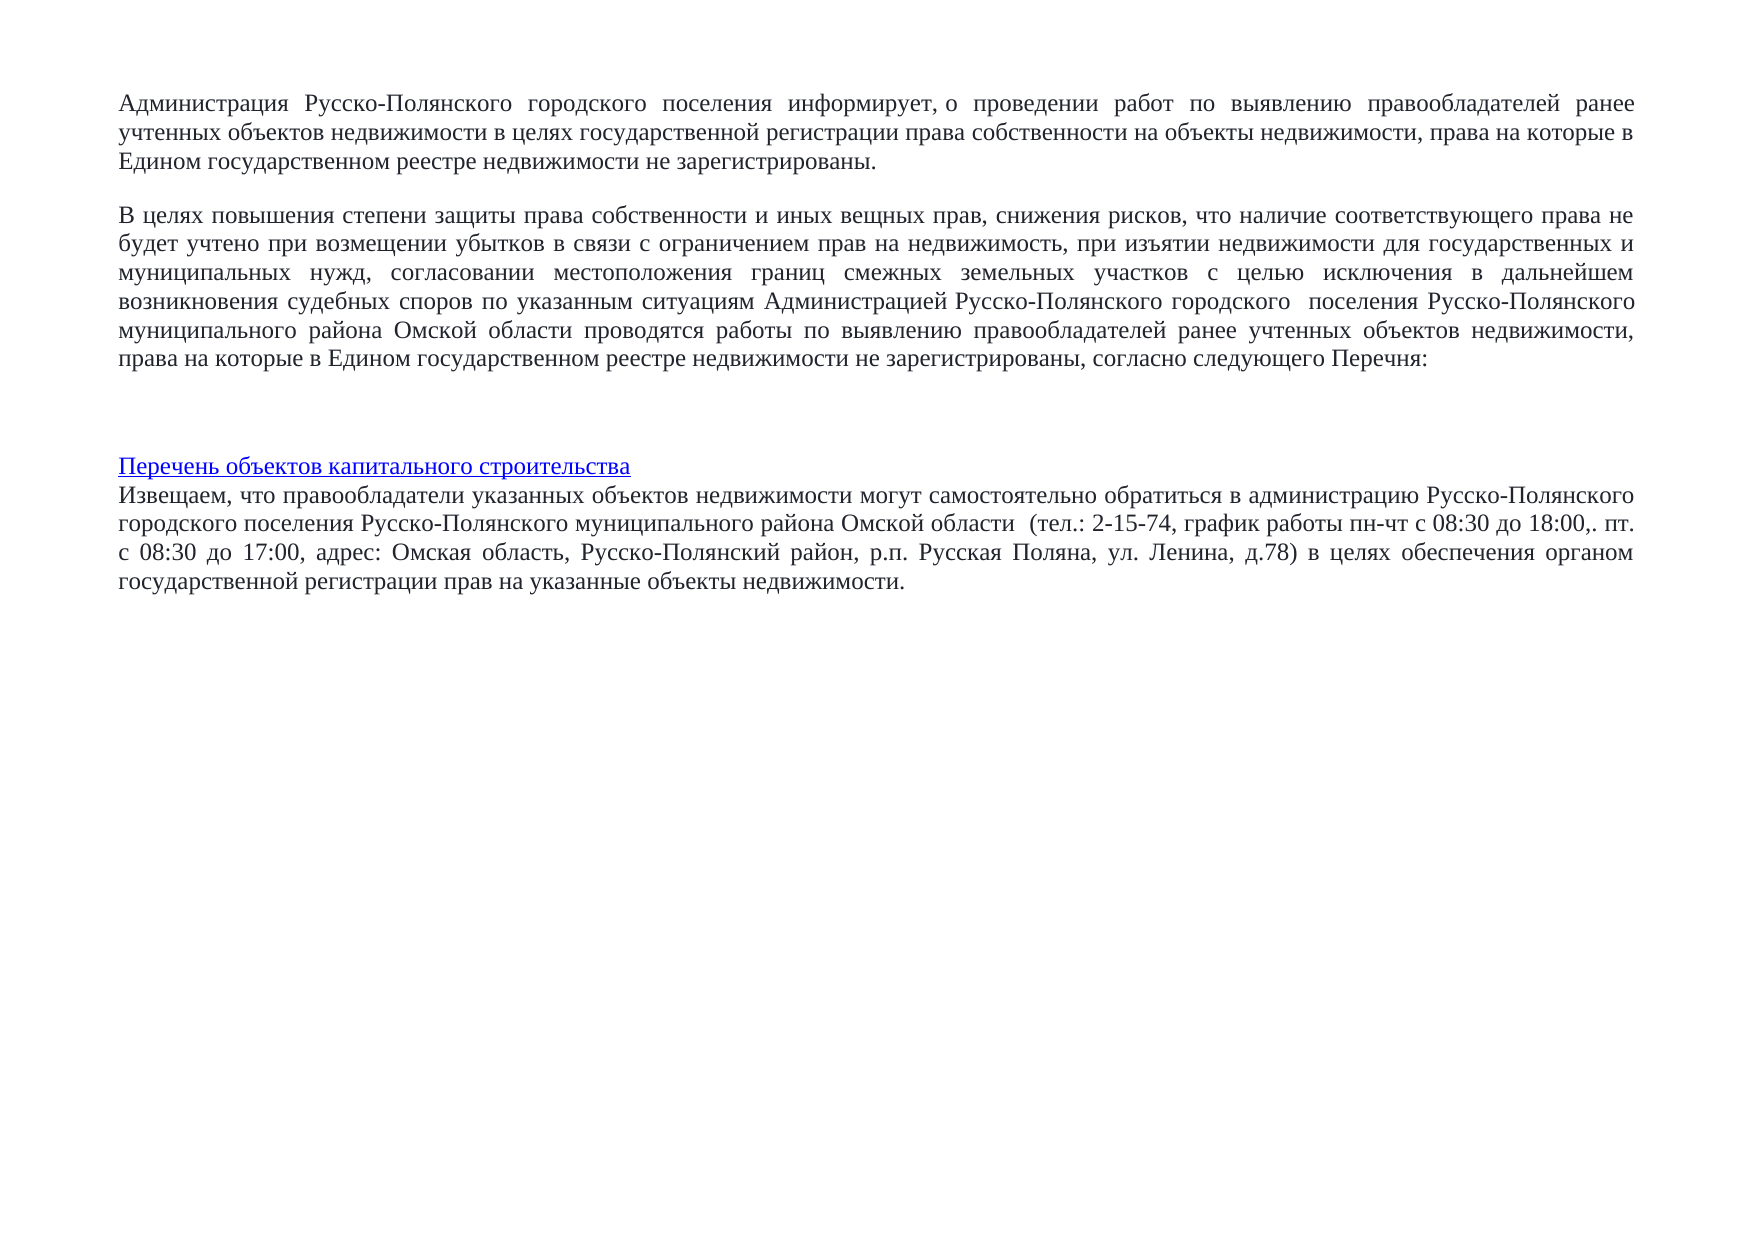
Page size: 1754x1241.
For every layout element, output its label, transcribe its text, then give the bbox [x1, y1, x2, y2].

text Администрация Русско-Полянского городского поселения информирует, о проведении работ по выявлению правообладателей ранее учтенных объектов недвижимости в целях государственной регистрации права собственности на объекты недвижимости, права на которые в Едином государственном реестре недвижимости не зарегистрированы. [118, 88, 1636, 175]
text Извещаем, что правообладатели указанных объектов недвижимости могут самостоятельно обратиться в администрацию Русско-Полянского городского поселения Русско-Полянского муниципального района Омской области (тел.: 2-15-74, график работы пн-чт с 08:30 до 18:00,. пт. с 08:30 до 17:00, адрес: Омская область, Русско-Полянский район, р.п. Русская Поляна, ул. Ленина, д.78) в целях обеспечения органом государственной регистрации прав на указанные объекты недвижимости. [118, 480, 1636, 595]
text Перечень объектов капитального строительства [118, 451, 1636, 480]
text В целях повышения степени защиты права собственности и иных вещных прав, снижения рисков, что наличие соответствующего права не будет учтено при возмещении убытков в связи с ограничением прав на недвижимость, при изъятии недвижимости для государственных и муниципальных нужд, согласовании местоположения границ смежных земельных участков с целью исключения в дальнейшем возникновения судебных споров по указанным ситуациям Администрацией Русско-Полянского городского поселения Русско-Полянского муниципального района Омской области проводятся работы по выявлению правообладателей ранее учтенных объектов недвижимости, права на которые в Едином государственном реестре недвижимости не зарегистрированы, согласно следующего Перечня: [118, 200, 1636, 372]
